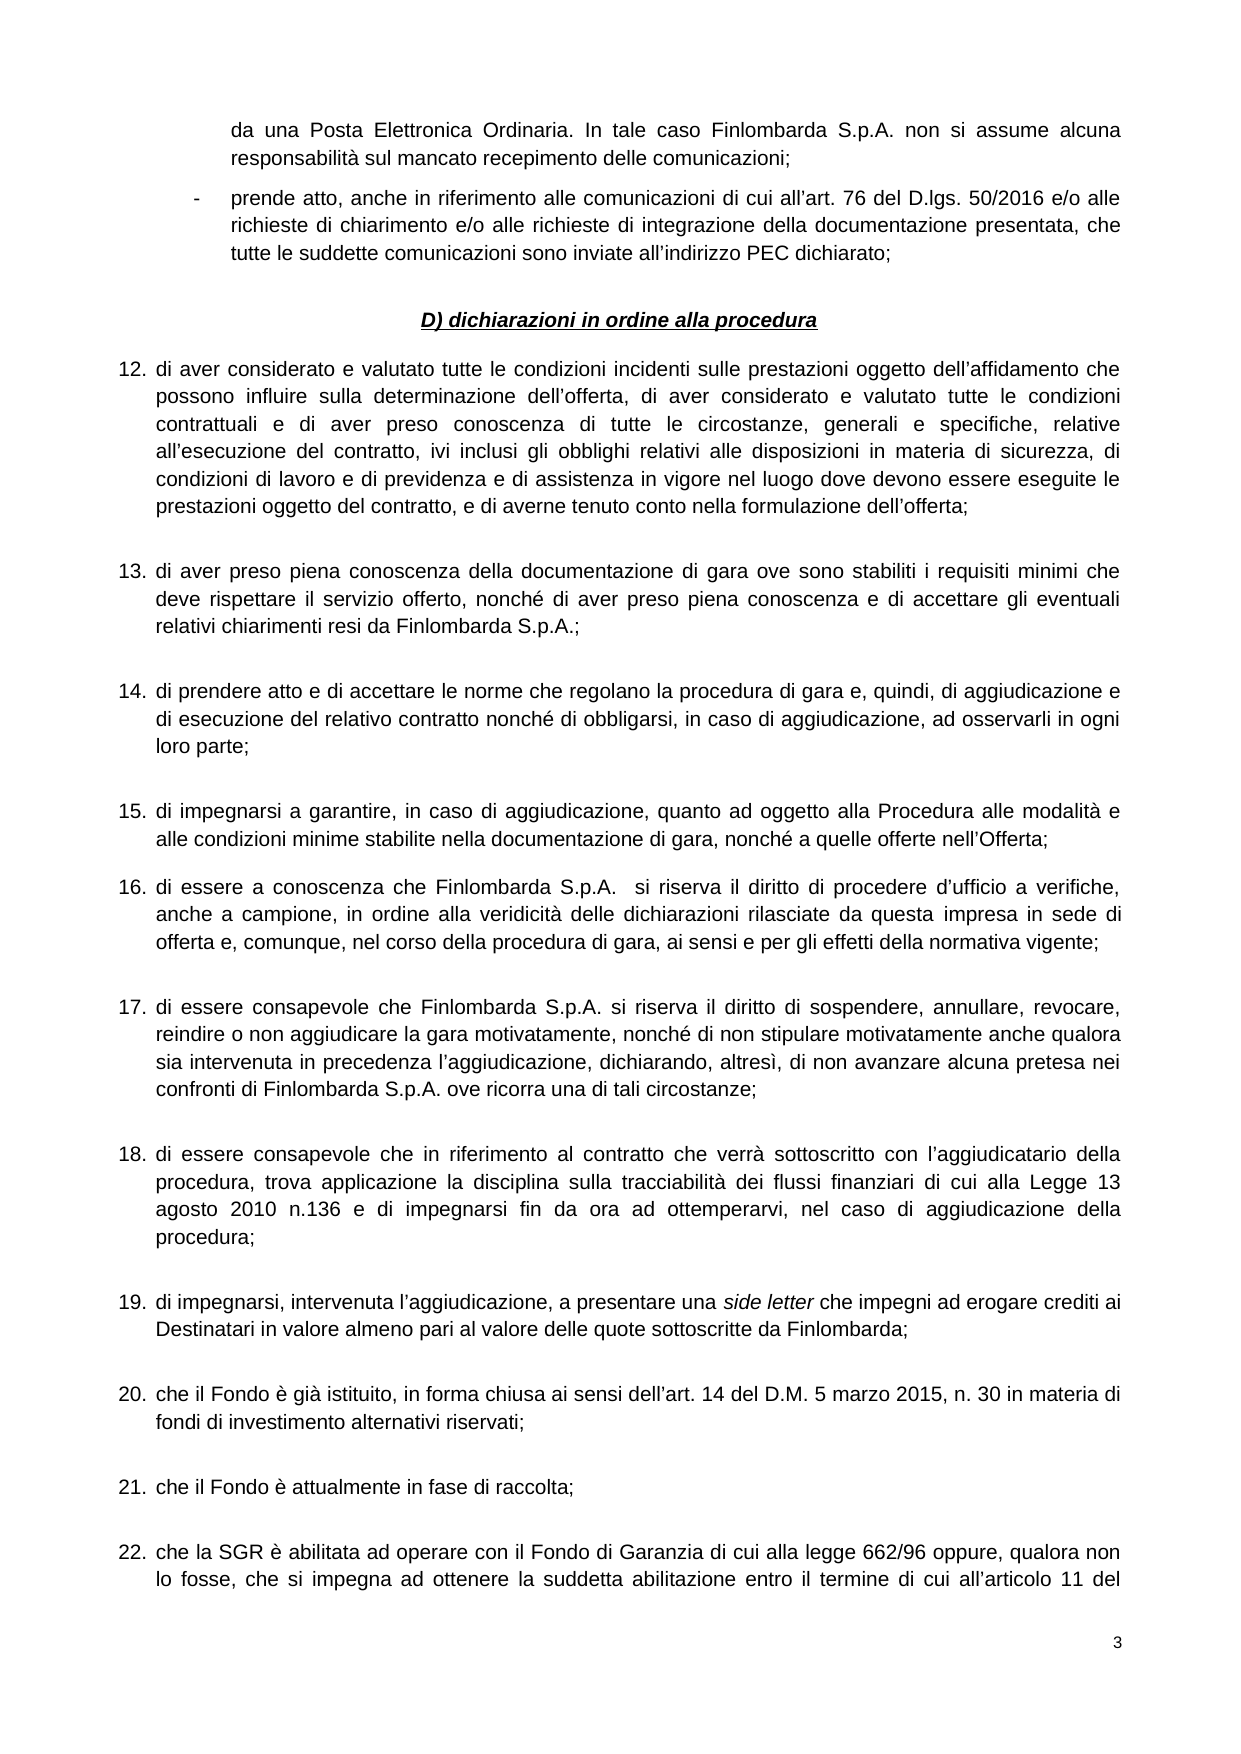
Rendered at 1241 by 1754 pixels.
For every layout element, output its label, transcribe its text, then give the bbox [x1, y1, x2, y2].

list di aver preso piena conoscenza della documentazione di gara ove sono stabiliti i requisiti minimi che deve rispettare il servizio offerto, nonché di aver preso piena conoscenza e di accettare gli eventuali relativi chiarimenti resi da Finlombarda S.p.A.; [118, 559, 1122, 638]
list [118, 1540, 1122, 1591]
text D) dichiarazioni in ordine alla procedura [118, 308, 1122, 332]
list di impegnarsi, intervenuta l’aggiudicazione, a presentare una side letter che impegni ad erogare crediti ai Destinatari in valore almeno pari al valore delle quote sottoscritte da Finlombarda; [118, 1290, 1122, 1341]
list che il Fondo è attualmente in fase di raccolta; [118, 1475, 1122, 1499]
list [193, 118, 1122, 169]
list prende atto, anche in riferimento alle comunicazioni di cui all’art. 76 del D.lgs. 50/2016 e/o alle richieste di chiarimento e/o alle richieste di integrazione della documentazione presentata, che tutte le suddette comunicazioni sono inviate all’indirizzo PEC dichiarato; [193, 186, 1122, 264]
list di impegnarsi a garantire, in caso di aggiudicazione, quanto ad oggetto alla Procedura alle modalità e alle condizioni minime stabilite nella documentazione di gara, nonché a quelle offerte nell’Offerta; [118, 799, 1122, 850]
list di aver considerato e valutato tutte le condizioni incidenti sulle prestazioni oggetto dell’affidamento che possono influire sulla determinazione dell’offerta, di aver considerato e valutato tutte le condizioni contrattuali e di aver preso conoscenza di tutte le circostanze, generali e specifiche, relative all’esecuzione del contratto, ivi inclusi gli obblighi relativi alle disposizioni in materia di sicurezza, di condizioni di lavoro e di previdenza e di assistenza in vigore nel luogo dove devono essere eseguite le prestazioni oggetto del contratto, e di averne tenuto conto nella formulazione dell’offerta; [118, 356, 1122, 518]
list di essere consapevole che in riferimento al contratto che verrà sottoscritto con l’aggiudicatario della procedura, trova applicazione la disciplina sulla tracciabilità dei flussi finanziari di cui alla Legge 13 agosto 2010 n.136 e di impegnarsi fin da ora ad ottemperarvi, nel caso di aggiudicazione della procedura; [118, 1142, 1122, 1249]
list di essere consapevole che Finlombarda S.p.A. si riserva il diritto di sospendere, annullare, revocare, reindire o non aggiudicare la gara motivatamente, nonché di non stipulare motivatamente anche qualora sia intervenuta in precedenza l’aggiudicazione, dichiarando, altresì, di non avanzare alcuna pretesa nei confronti di Finlombarda S.p.A. ove ricorra una di tali circostanze; [118, 995, 1122, 1101]
list di prendere atto e di accettare le norme che regolano la procedura di gara e, quindi, di aggiudicazione e di esecuzione del relativo contratto nonché di obbligarsi, in caso di aggiudicazione, ad osservarli in ogni loro parte; [118, 679, 1122, 758]
list che il Fondo è già istituito, in forma chiusa ai sensi dell’art. 14 del D.M. 5 marzo 2015, n. 30 in materia di fondi di investimento alternativi riservati; [118, 1382, 1122, 1434]
list di essere a conoscenza che Finlombarda S.p.A. si riserva il diritto di procedere d’ufficio a verifiche, anche a campione, in ordine alla veridicità delle dichiarazioni rilasciate da questa impresa in sede di offerta e, comunque, nel corso della procedura di gara, ai sensi e per gli effetti della normativa vigente; [118, 875, 1122, 954]
